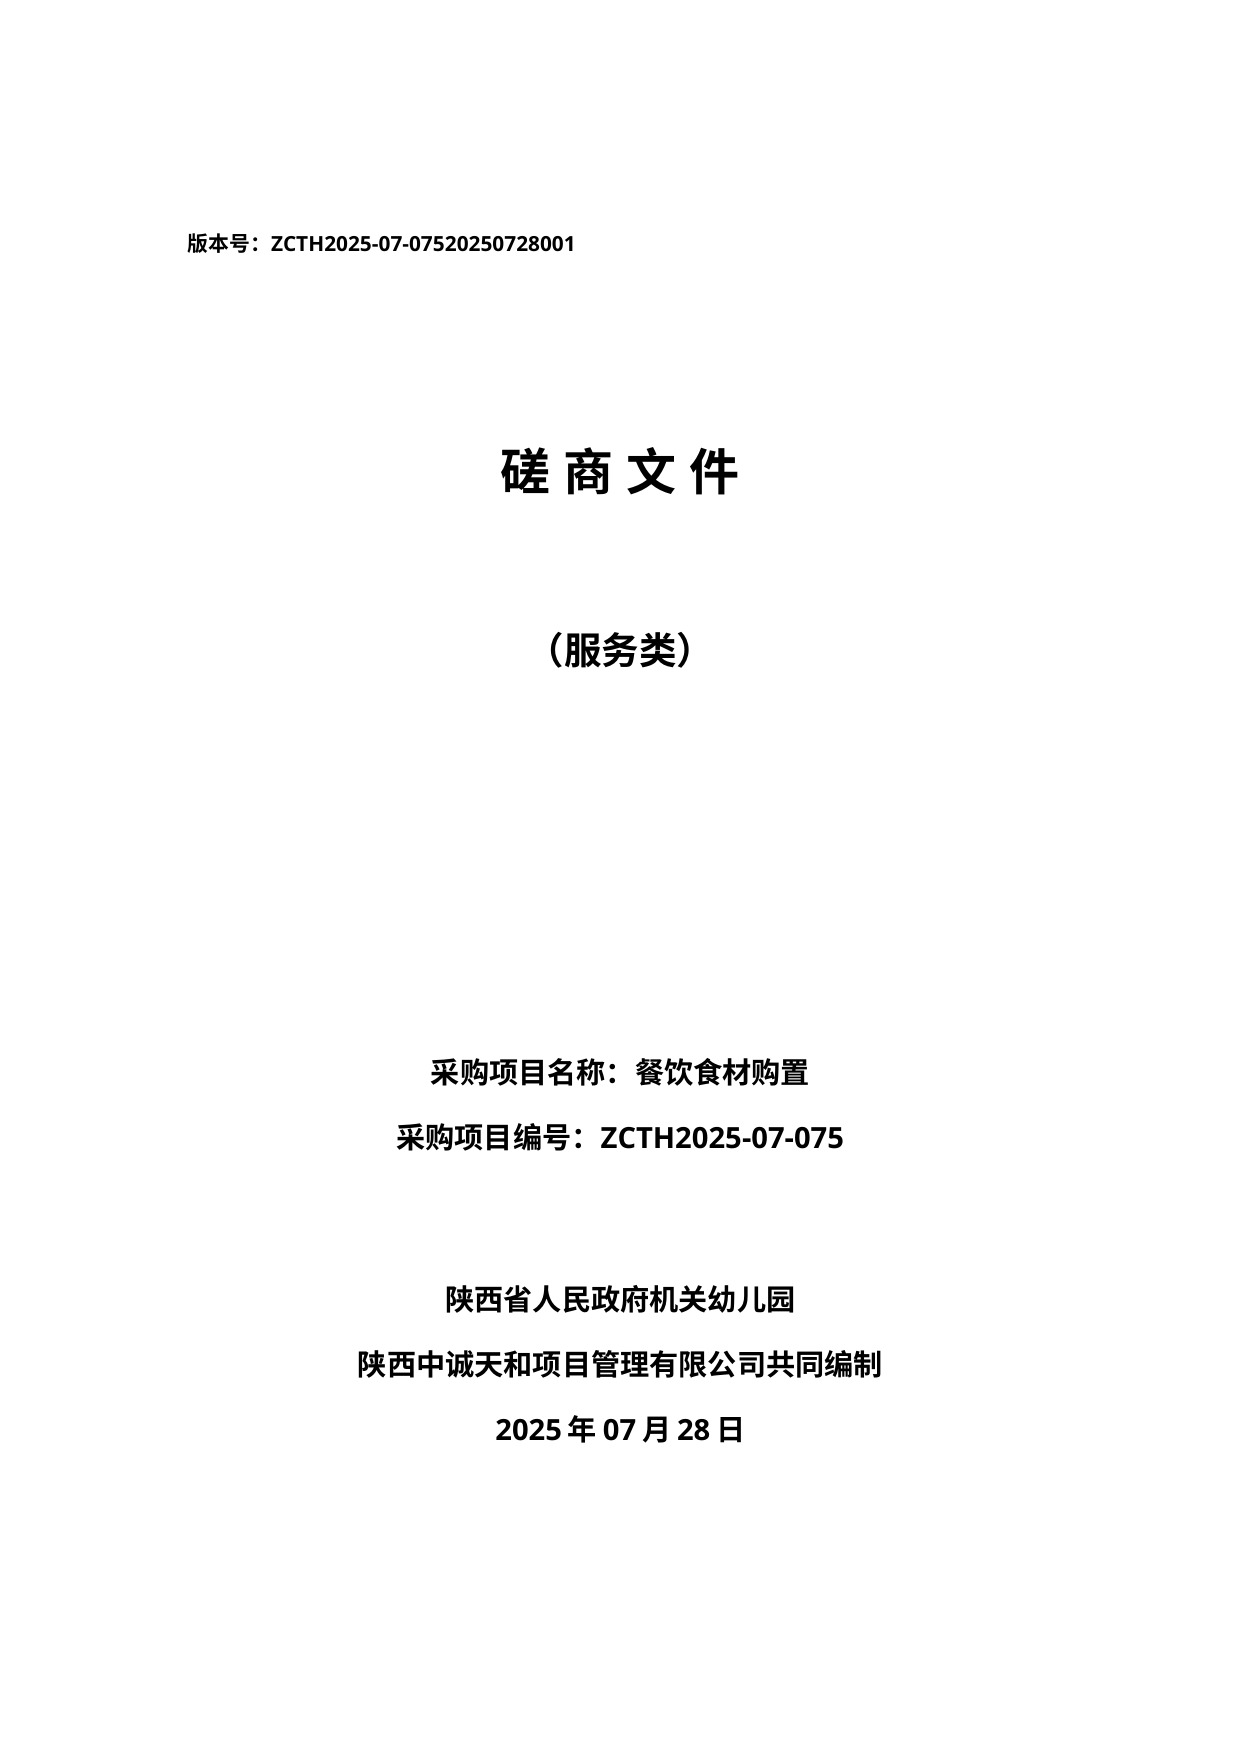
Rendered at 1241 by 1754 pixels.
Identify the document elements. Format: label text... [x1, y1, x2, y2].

text 磋 商 文 件 [187, 422, 1053, 617]
text （服务类） [187, 617, 1053, 1039]
text 陕西中诚天和项目管理有限公司共同编制 [187, 1332, 1053, 1397]
text 陕西省人民政府机关幼儿园 [187, 1267, 1053, 1332]
text 采购项目名称：餐饮食材购置 [187, 1039, 1053, 1104]
text 版本号：ZCTH2025-07-07520250728001 [187, 227, 1053, 422]
text 2025年07月28日 [187, 1397, 1053, 1462]
text 采购项目编号：ZCTH2025-07-075 [187, 1104, 1053, 1267]
